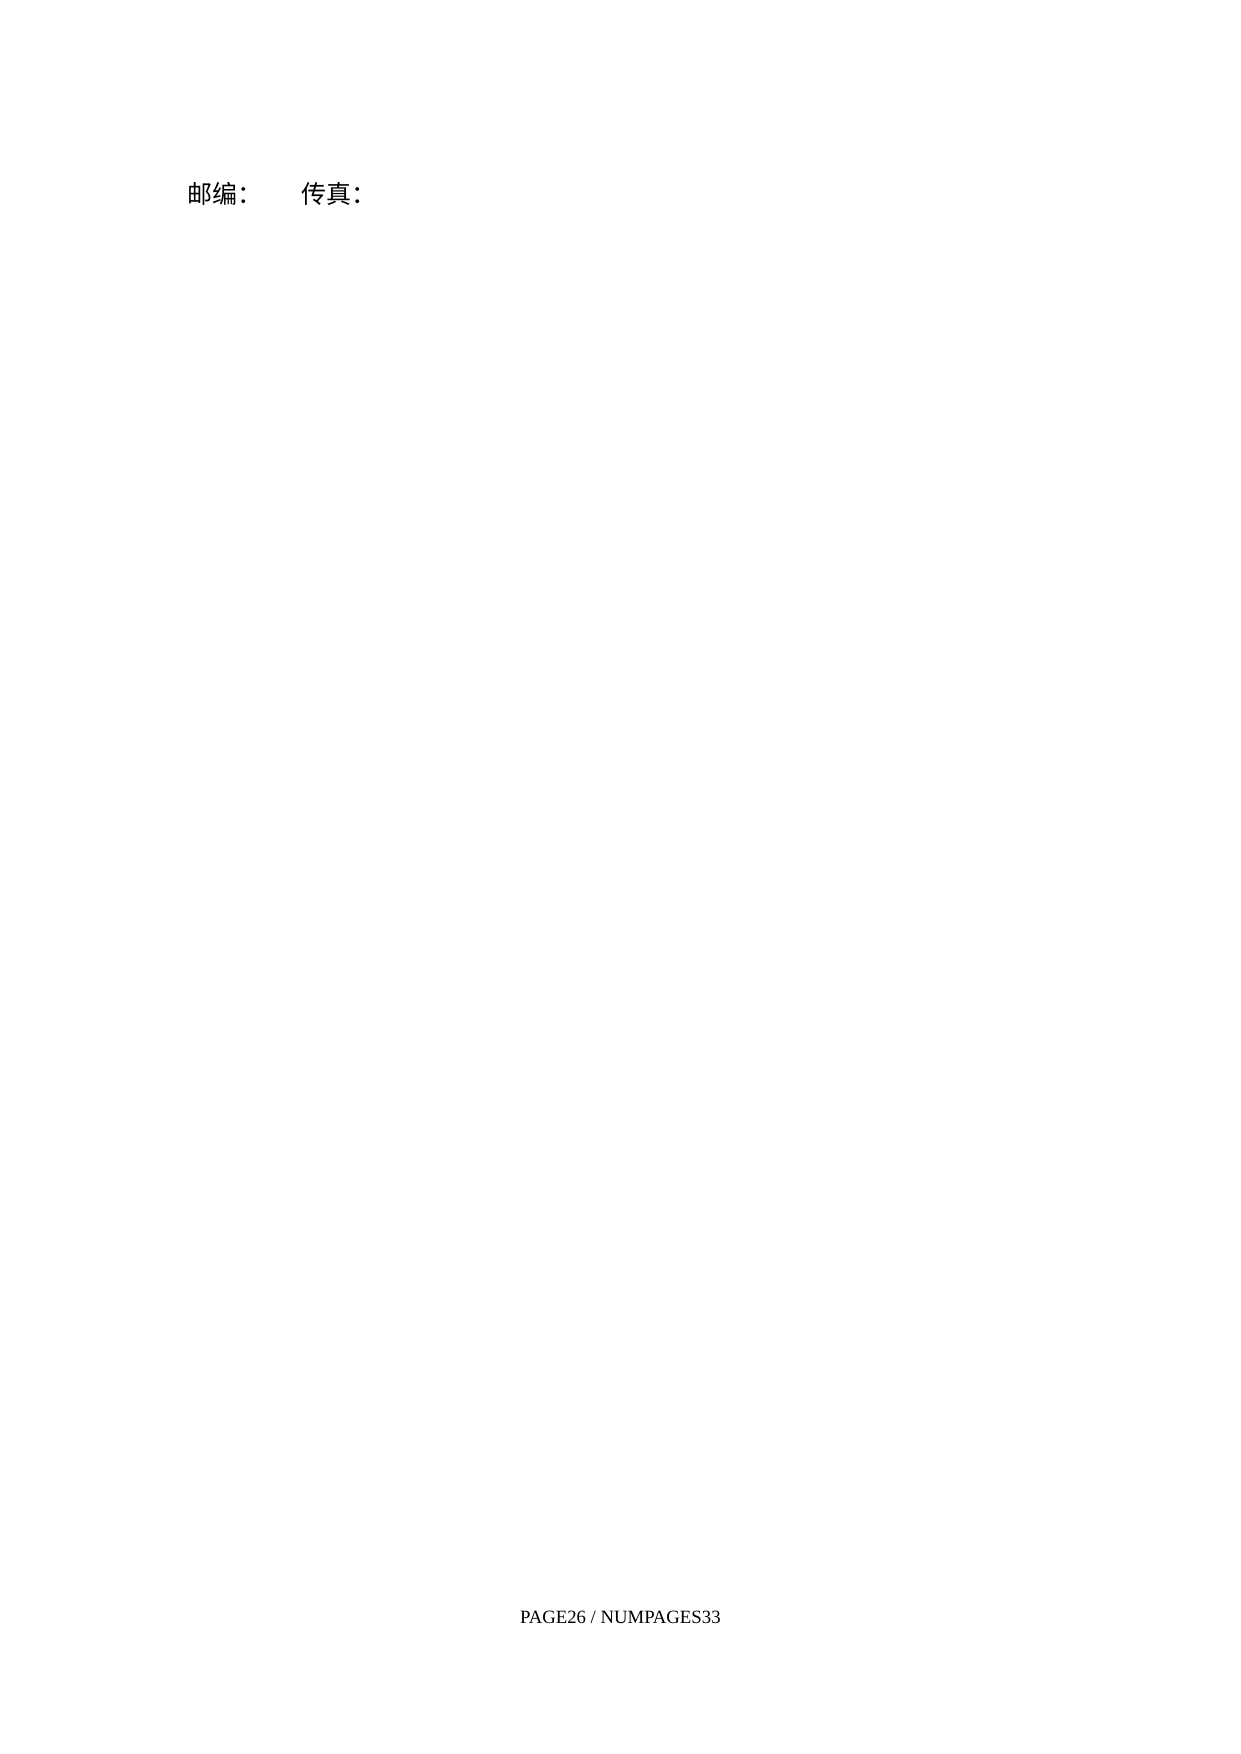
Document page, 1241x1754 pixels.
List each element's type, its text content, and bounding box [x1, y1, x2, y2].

text 邮编： 传真： [187, 160, 1053, 225]
